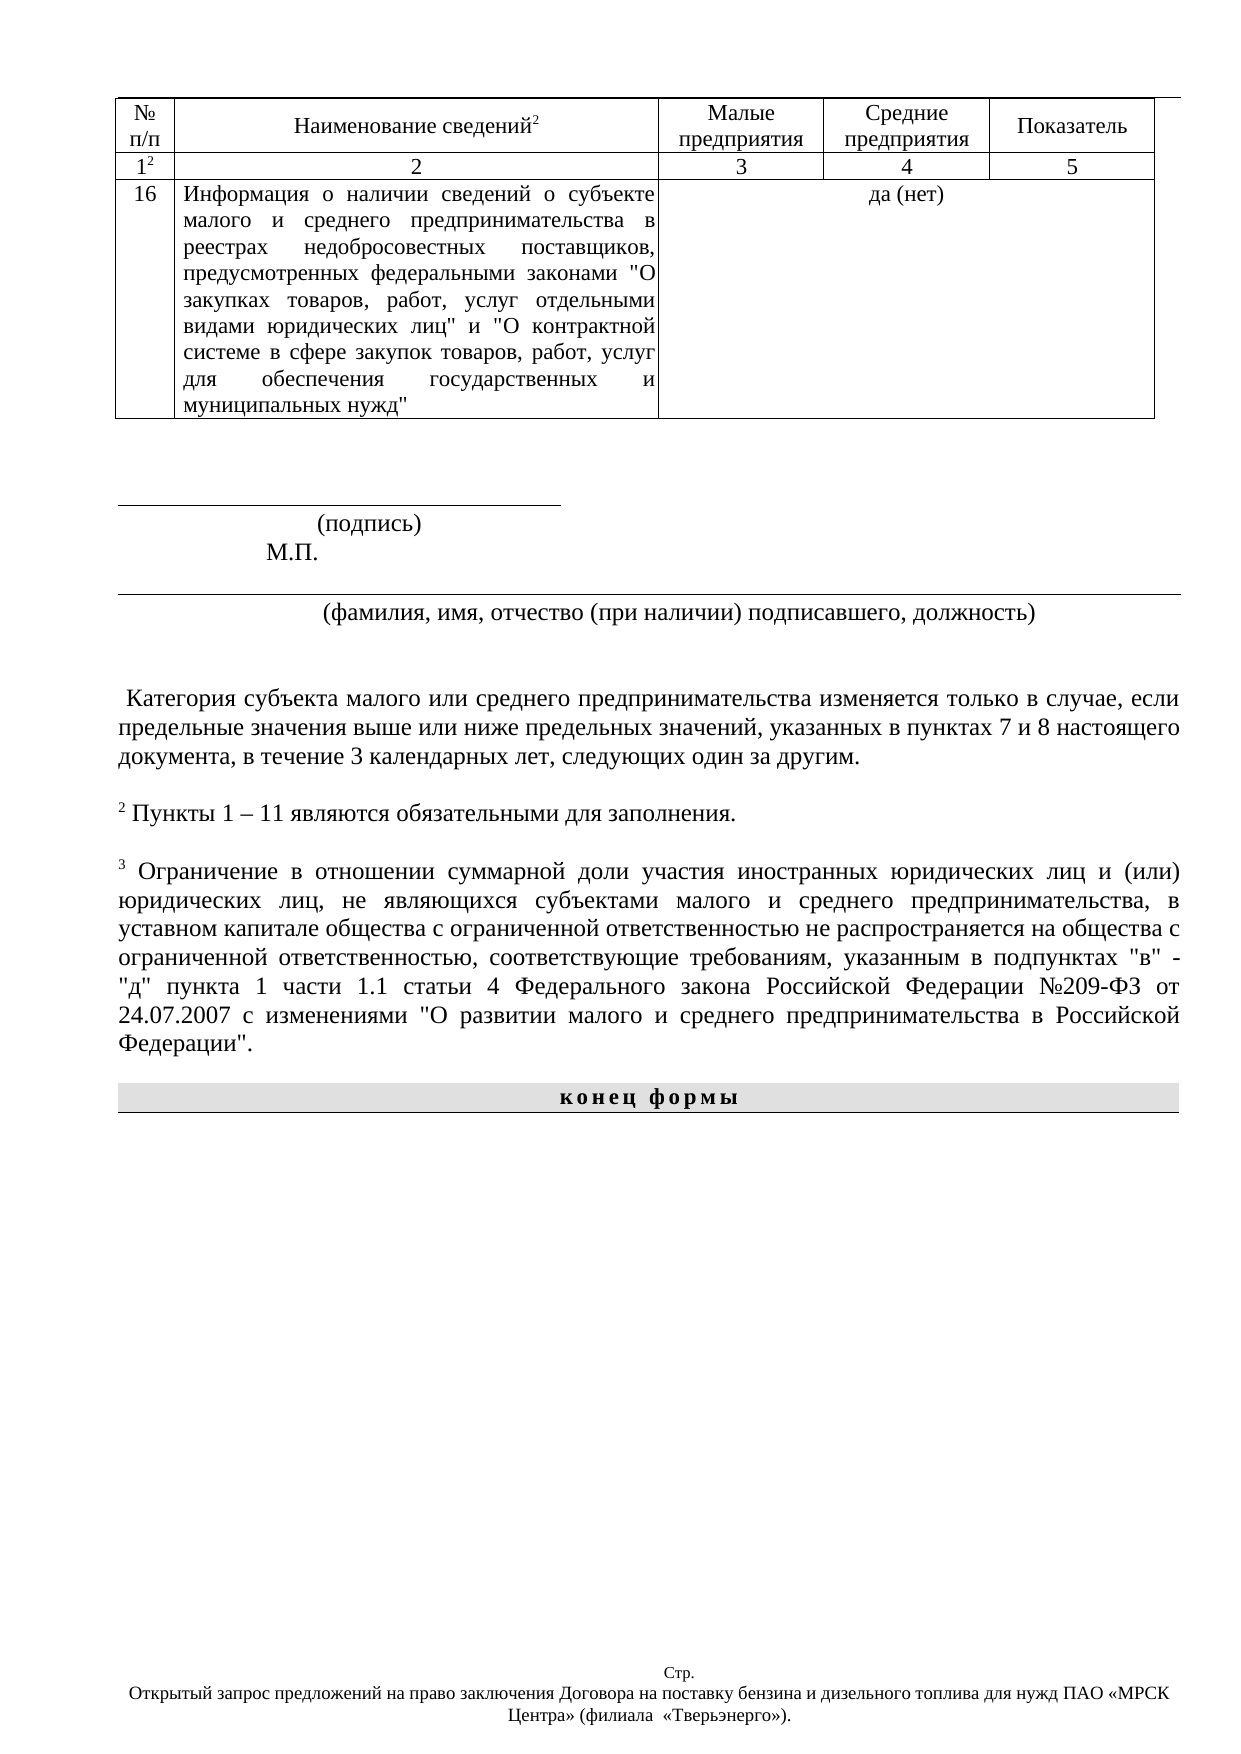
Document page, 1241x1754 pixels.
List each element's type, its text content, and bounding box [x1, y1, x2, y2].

text конец формы [118, 1083, 1179, 1112]
table_cell 2 [175, 153, 658, 179]
text М.П. [207, 537, 1181, 565]
table_cell да (нет) [659, 180, 1154, 417]
table_header Показатель [990, 99, 1154, 152]
text (подпись) [118, 506, 561, 537]
table_cell 12 [116, 153, 174, 179]
table_header Малые предприятия [659, 99, 823, 152]
text 3 Ограничение в отношении суммарной доли участия иностранных юридических лиц и (или) юридических лиц, не являющихся субъектами малого и среднего предпринимательства, в уставном капитале общества с ограниченной ответственностью не распространяется на общества с ограниченной ответственностью, соответствующие требованиям, указанным в подпунктах "в" - "д" пункта 1 части 1.1 статьи 4 Федерального закона Российской Федерации №209-ФЗ от 24.07.2007 с изменениями "О развитии малого и среднего предпринимательства в Российской Федерации". [118, 856, 1181, 1057]
text (фамилия, имя, отчество (при наличии) подписавшего, должность) [118, 595, 1181, 626]
table_cell 4 [824, 153, 989, 179]
text 2 Пункты 1 – 11 являются обязательными для заполнения. [118, 798, 1181, 827]
table_cell 16 [116, 180, 174, 417]
table_cell 3 [659, 153, 823, 179]
text Категория субъекта малого или среднего предпринимательства изменяется только в случае, если предельные значения выше или ниже предельных значений, указанных в пунктах 7 и 8 настоящего документа, в течение 3 календарных лет, следующих один за другим. [118, 683, 1181, 770]
table_cell Информация о наличии сведений о субъекте малого и среднего предпринимательства в реестрах недобросовестных поставщиков, предусмотренных федеральными законами "О закупках товаров, работ, услуг отдельными видами юридических лиц" и "О контрактной системе в сфере закупок товаров, работ, услуг для обеспечения государственных и муниципальных нужд" [175, 180, 658, 417]
table_header Средние предприятия [824, 99, 989, 152]
table_cell 5 [990, 153, 1154, 179]
table_header № п/п [116, 99, 174, 152]
table_header Наименование сведений2 [175, 99, 658, 152]
